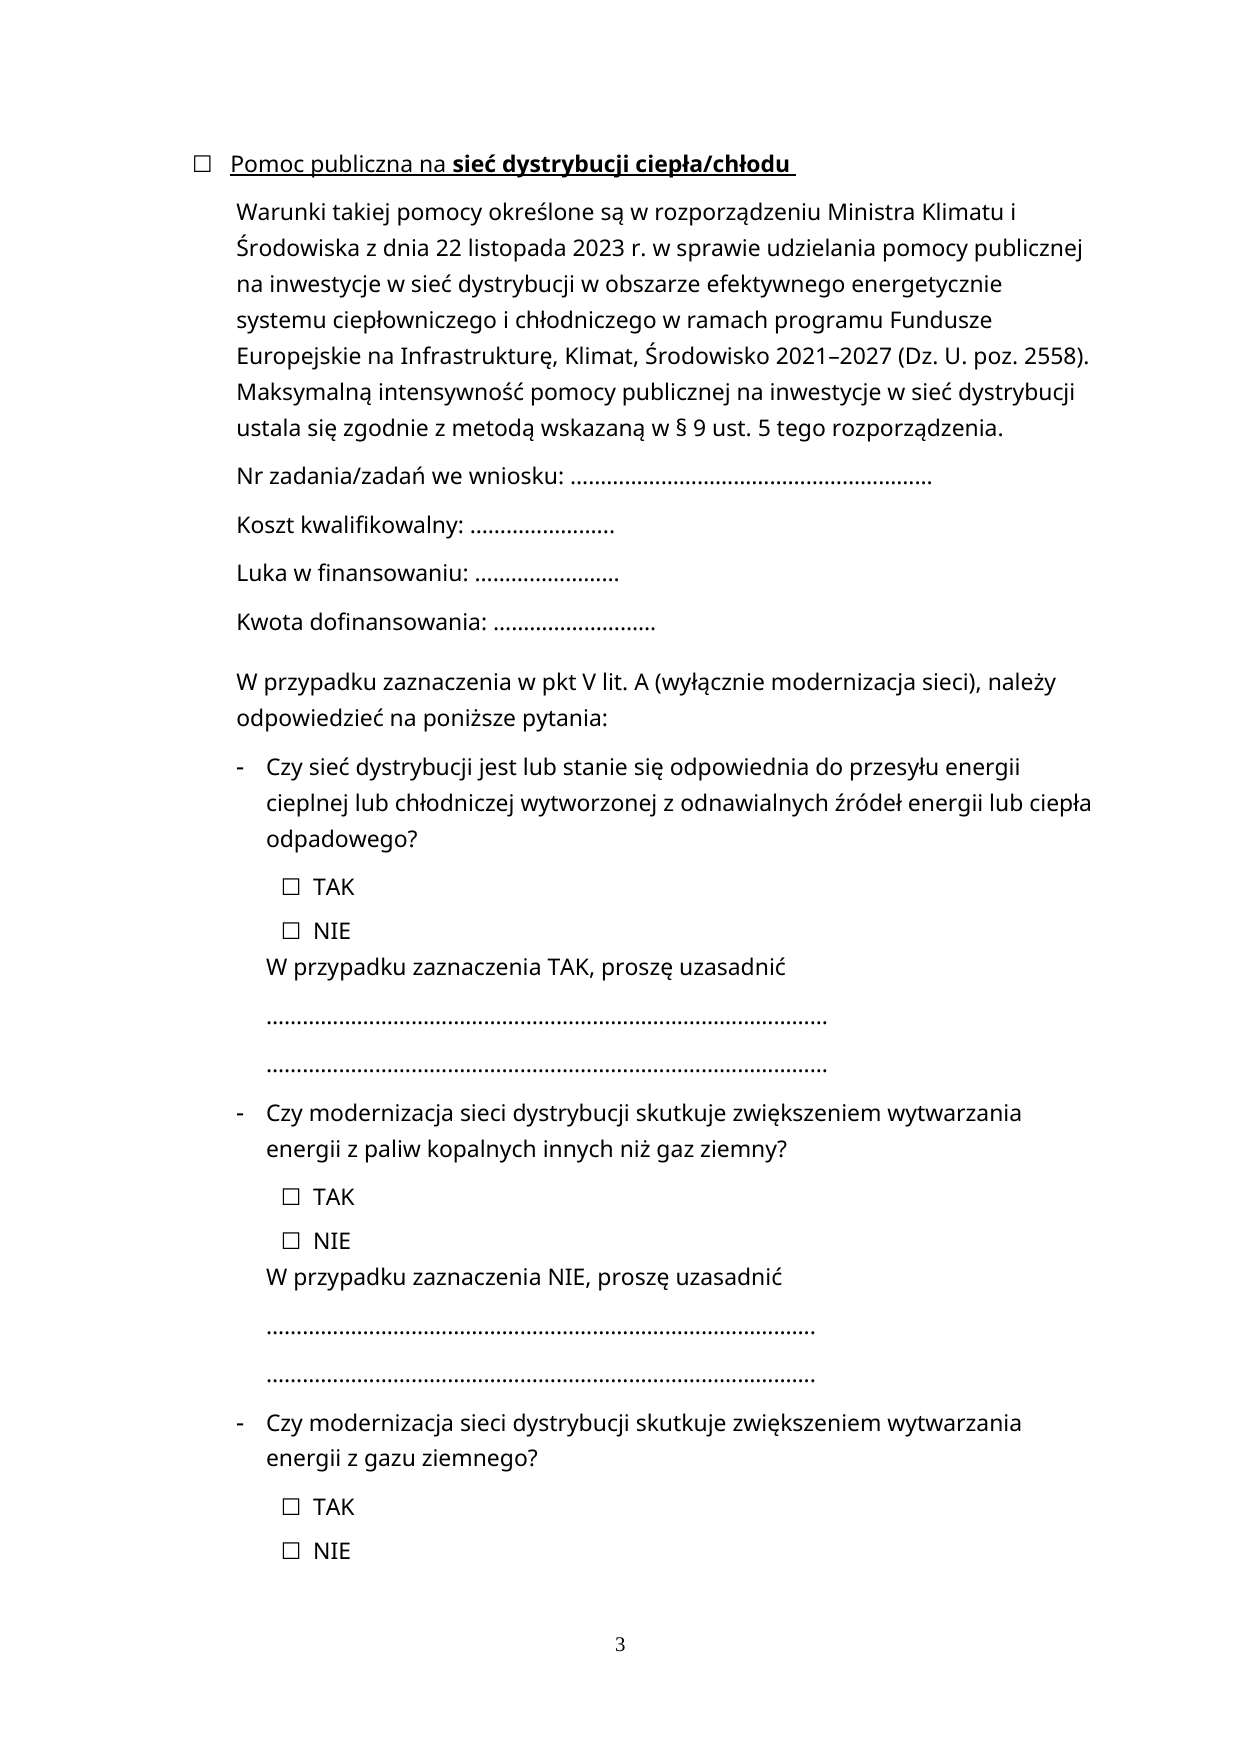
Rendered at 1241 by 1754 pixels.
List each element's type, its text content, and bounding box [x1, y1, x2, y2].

text ………………………………………………………………………………… [266, 1000, 1093, 1031]
list Czy sieć dystrybucji jest lub stanie się odpowiednia do przesyłu energii cieplnej lub chłodniczej wytworzonej z odnawialnych źródeł energii lub ciepła odpadowego? [236, 751, 1093, 854]
text Nr zadania/zadań we wniosku: …………………………………………………… [236, 460, 1093, 491]
list Czy modernizacja sieci dystrybucji skutkuje zwiększeniem wytwarzania energii z paliw kopalnych innych niż gaz ziemny? [236, 1097, 1093, 1164]
text NIE [281, 1225, 1093, 1256]
text Koszt kwalifikowalny: …………………... [236, 508, 1093, 540]
text NIE [281, 915, 1093, 947]
text Luka w finansowaniu: …………………… [236, 557, 1093, 588]
text TAK [281, 1181, 1093, 1212]
text W przypadku zaznaczenia w pkt V lit. A (wyłącznie modernizacja sieci), należy odpowiedzieć na poniższe pytania: [236, 666, 1093, 733]
text ………………………………………………………………………………… [266, 1048, 1093, 1079]
text ………………………………………………………………………………. [266, 1309, 1093, 1341]
text ………………………………………………………………………………. [266, 1358, 1093, 1389]
text NIE [281, 1535, 1093, 1566]
text TAK [281, 871, 1093, 902]
text TAK [281, 1491, 1093, 1522]
text Kwota dofinansowania: ……………………… [236, 605, 1093, 637]
text W przypadku zaznaczenia TAK, proszę uzasadnić [266, 951, 1093, 982]
text Pomoc publiczna na sieć dystrybucji ciepła/chłodu [192, 148, 1093, 179]
text Warunki takiej pomocy określone są w rozporządzeniu Ministra Klimatu i Środowiska z dnia 22 listopada 2023 r. w sprawie udzielania pomocy publicznej na inwestycje w sieć dystrybucji w obszarze efektywnego energetycznie systemu ciepłowniczego i chłodniczego w ramach programu Fundusze Europejskie na Infrastrukturę, Klimat, Środowisko 2021–2027 (Dz. U. poz. 2558). Maksymalną intensywność pomocy publicznej na inwestycje w sieć dystrybucji ustala się zgodnie z metodą wskazaną w § 9 ust. 5 tego rozporządzenia. [236, 196, 1093, 443]
list Czy modernizacja sieci dystrybucji skutkuje zwiększeniem wytwarzania energii z gazu ziemnego? [236, 1406, 1093, 1474]
text W przypadku zaznaczenia NIE, proszę uzasadnić [266, 1261, 1093, 1292]
